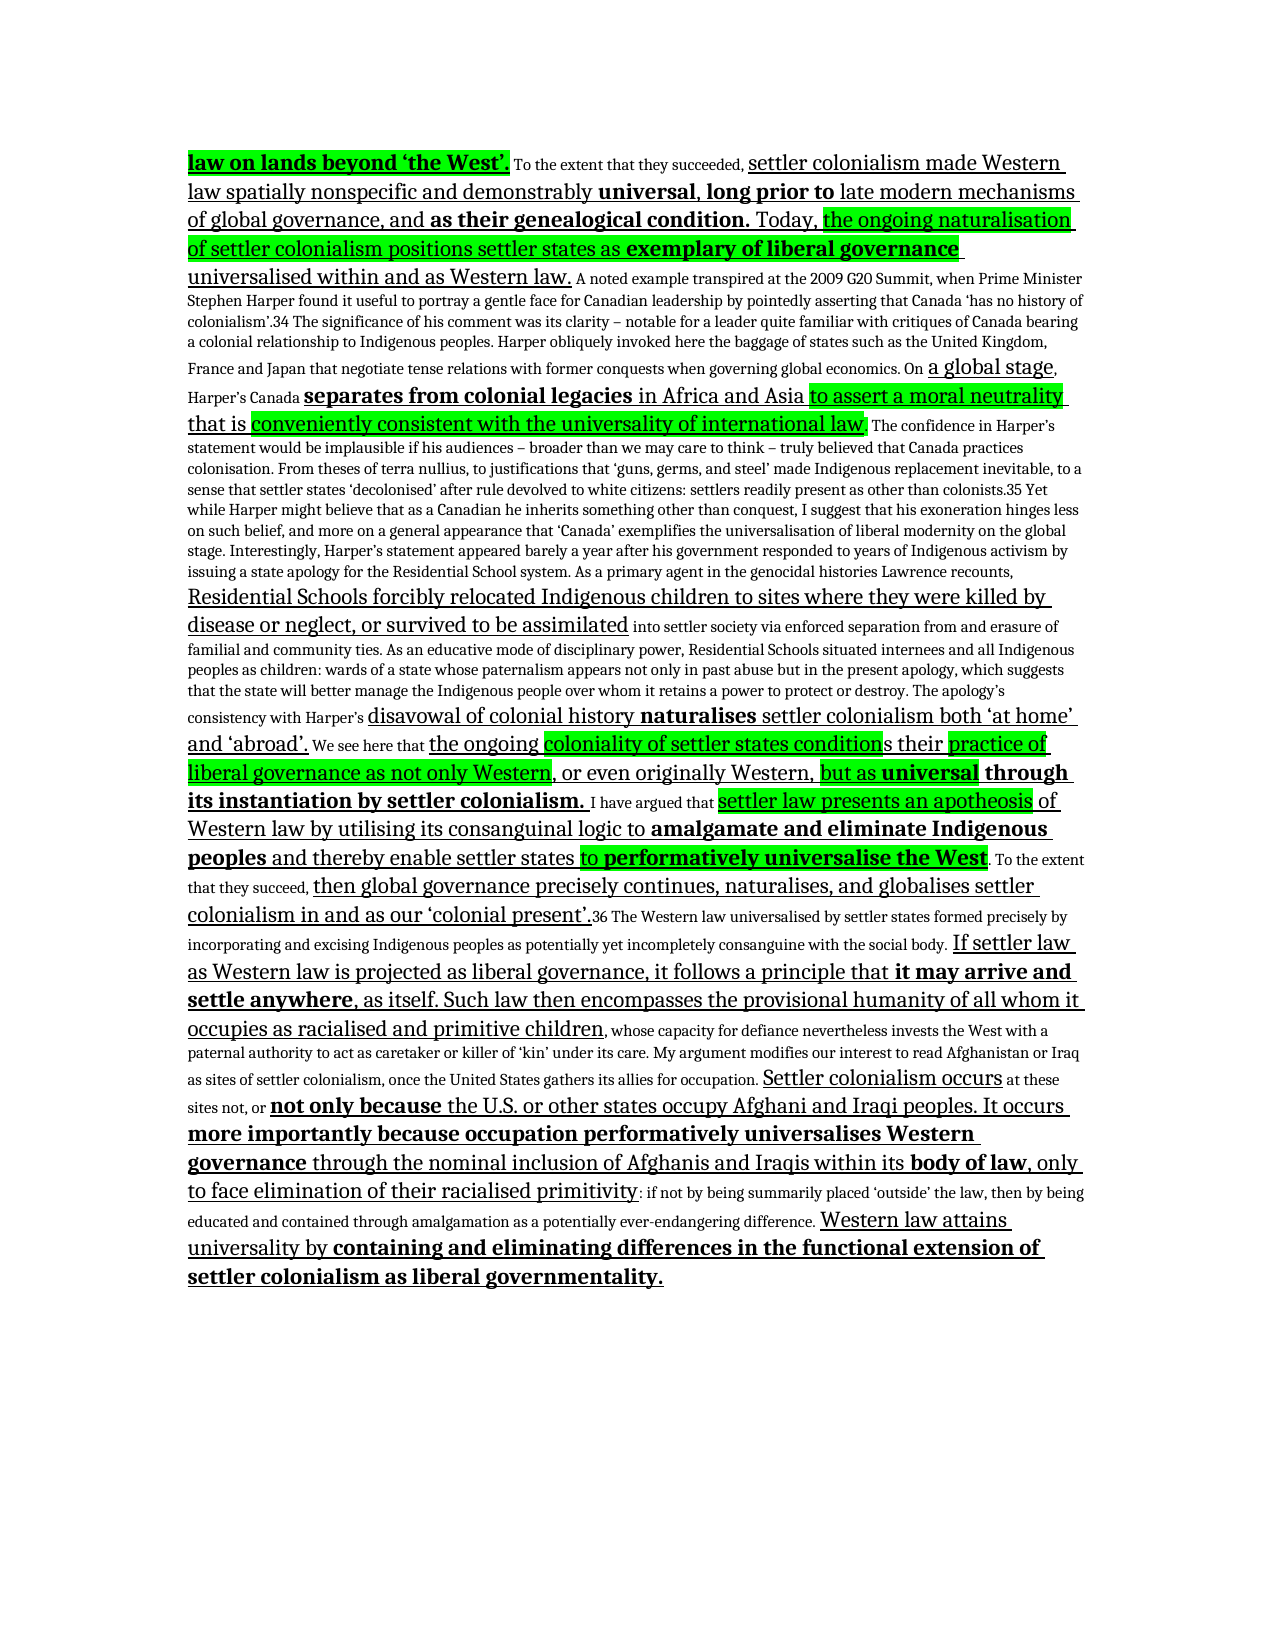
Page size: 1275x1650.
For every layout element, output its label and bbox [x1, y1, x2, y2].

text [187, 150, 1087, 1290]
